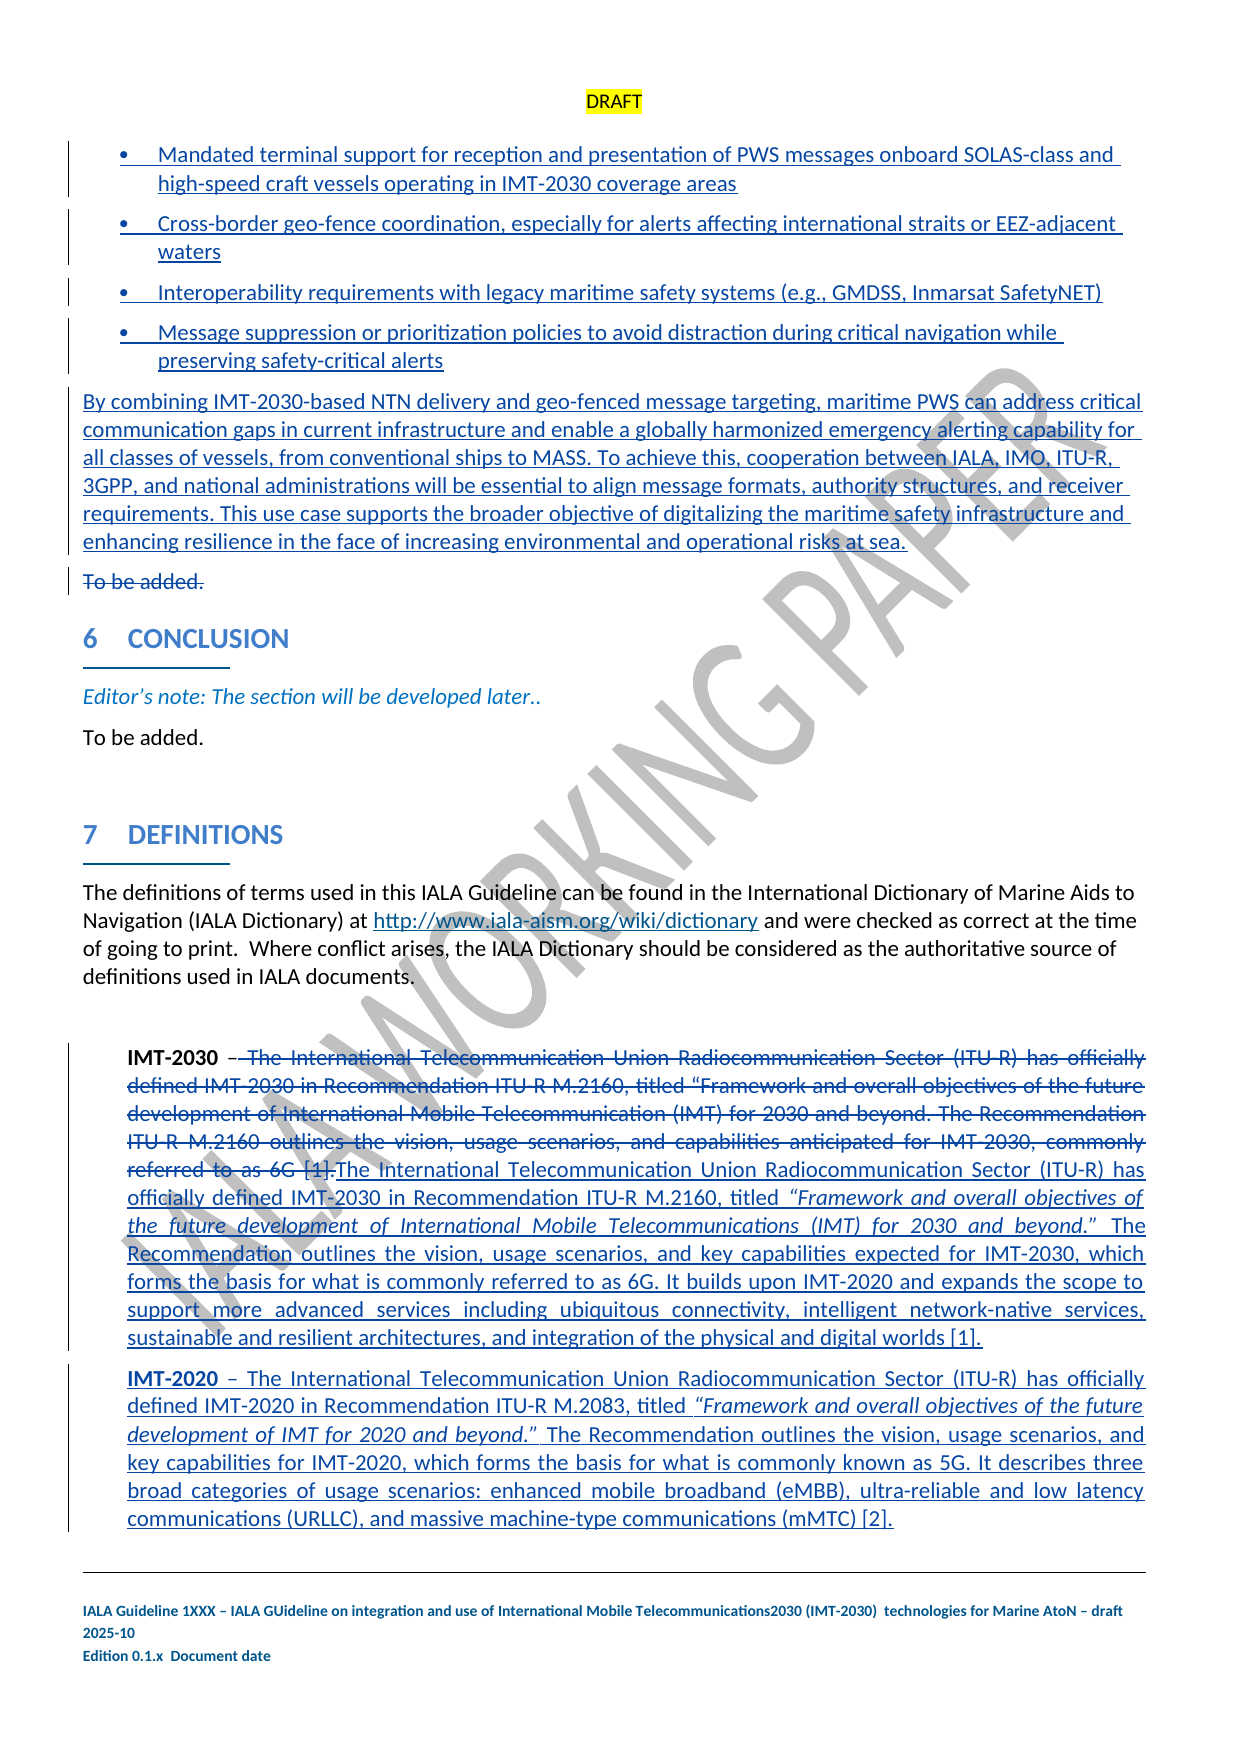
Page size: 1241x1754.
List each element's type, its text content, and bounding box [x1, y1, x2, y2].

text To be added. [83, 723, 1146, 751]
text The definitions of terms used in this IALA Guideline can be found in the International Dictionary of Marine Aids to Navigation (IALA Dictionary) at http://www.iala-aism.org/wiki/dictionary and were checked as correct at the time of going to print. Where conflict arises, the IALA Dictionary should be considered as the authoritative source of definitions used in IALA documents. [83, 878, 1146, 990]
text IMT-2030 – [127, 1237, 1146, 1263]
subtitle CONCLUSION [83, 620, 1146, 656]
text Editor’s note: The section will be developed later.. [83, 682, 1146, 710]
text IMT-2030 – [127, 1116, 1146, 1142]
subtitle Definitions [83, 816, 1146, 852]
text IMT-2030 – [127, 1321, 1146, 1351]
text IMT-2030 – [127, 1144, 1146, 1235]
text IMT-2030 – [127, 1043, 1146, 1114]
text IMT-2030 – [127, 1265, 1146, 1319]
